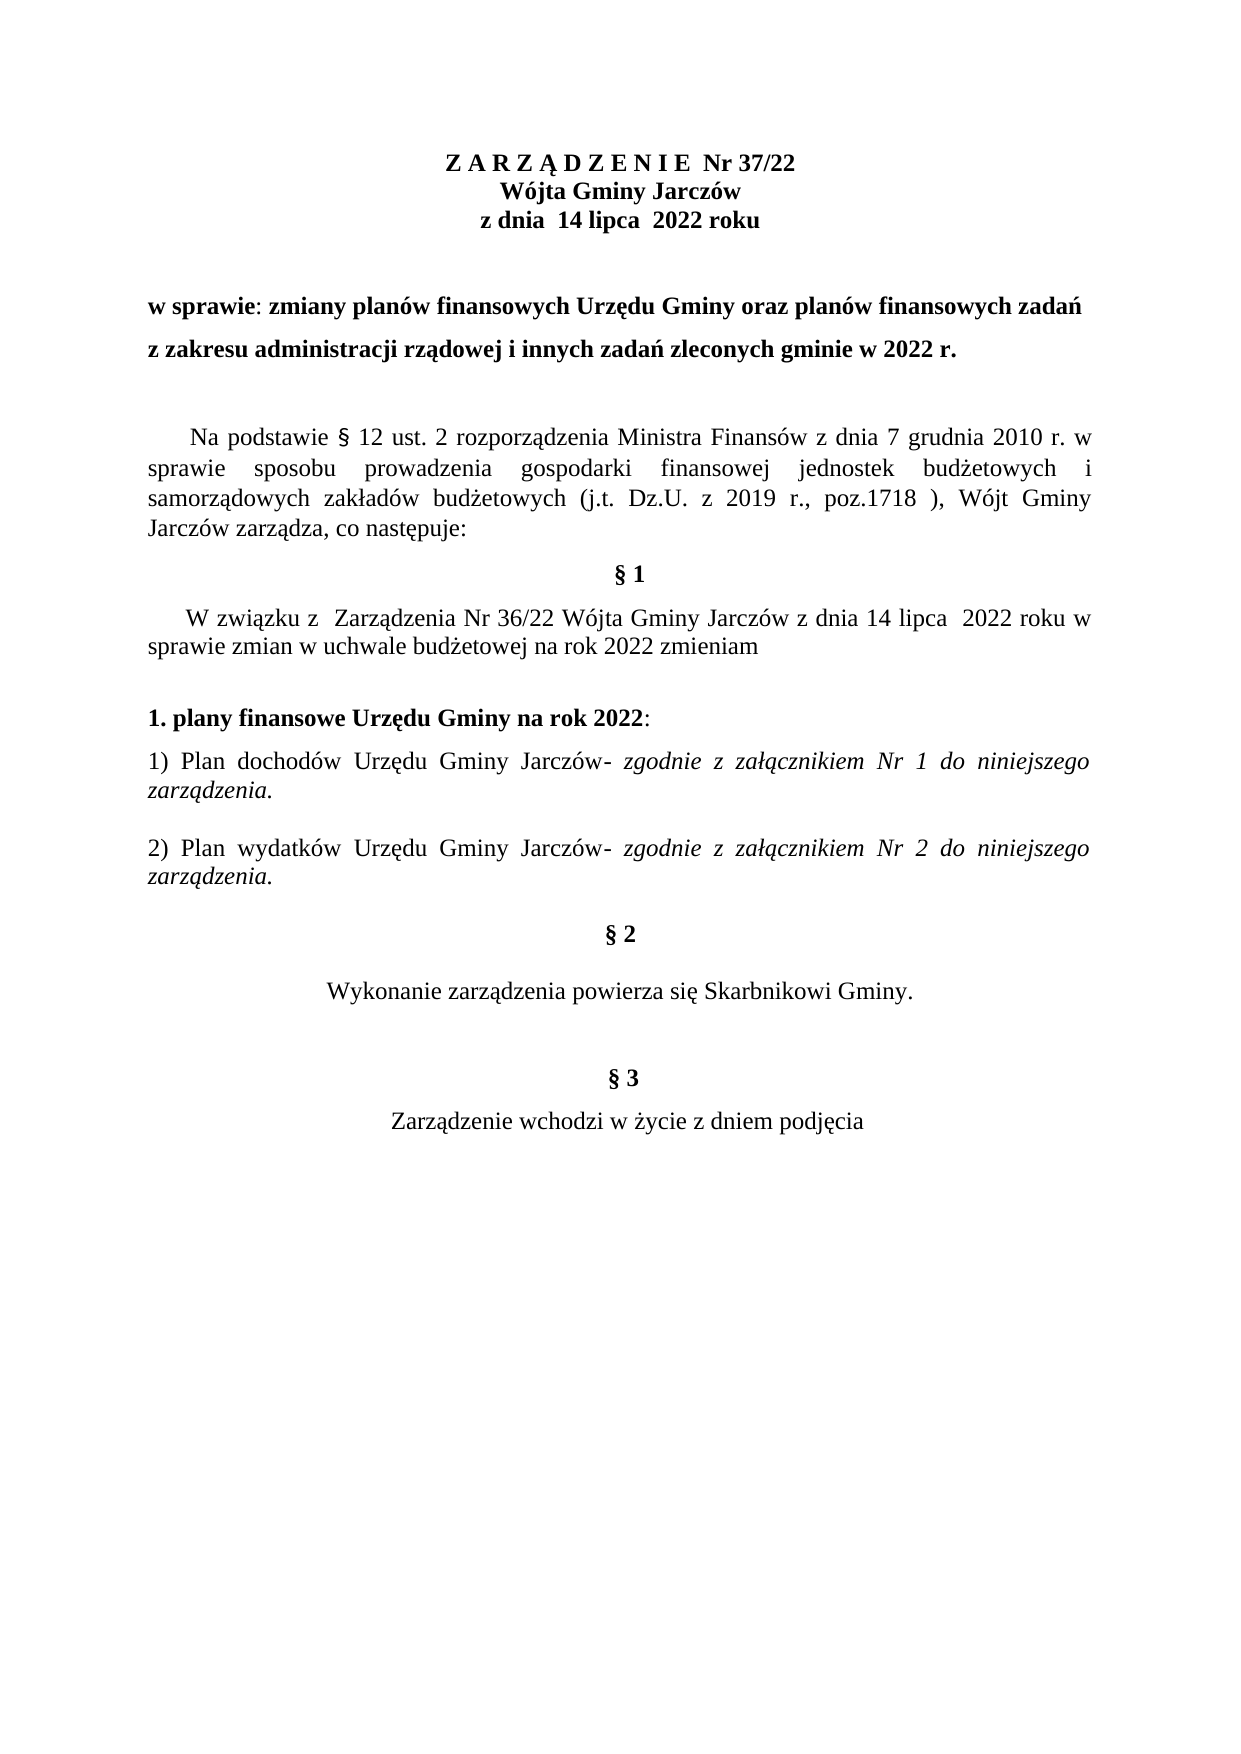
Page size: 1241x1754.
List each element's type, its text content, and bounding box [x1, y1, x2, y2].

text § 2 [148, 919, 1093, 948]
text 1) Plan dochodów Urzędu Gminy Jarczów- zgodnie z załącznikiem Nr 1 do niniejszego zarządzenia. [148, 746, 1093, 804]
text § 3 [148, 1063, 1093, 1091]
text Z A R Z Ą D Z E N I E Nr 37/22 [148, 148, 1093, 176]
text 1. plany finansowe Urzędu Gminy na rok 2022: [148, 703, 1093, 732]
text W związku z Zarządzenia Nr 36/22 Wójta Gminy Jarczów z dnia 14 lipca 2022 roku w sprawie zmian w uchwale budżetowej na rok 2022 zmieniam [148, 603, 1093, 660]
text Na podstawie § 12 ust. 2 rozporządzenia Ministra Finansów z dnia 7 grudnia 2010 r. w sprawie sposobu prowadzenia gospodarki finansowej jednostek budżetowych i samorządowych zakładów budżetowych (j.t. Dz.U. z 2019 r., poz.1718 ), Wójt Gminy Jarczów zarządza, co następuje: [148, 421, 1093, 542]
text Zarządzenie wchodzi w życie z dniem podjęcia [148, 1106, 1093, 1134]
text w sprawie: zmiany planów finansowych Urzędu Gminy oraz planów finansowych zadań z zakresu administracji rządowej i innych zadań zleconych gminie w 2022 r. [148, 291, 1093, 363]
text § 1 [148, 559, 1093, 588]
text Wykonanie zarządzenia powierza się Skarbnikowi Gminy. [148, 976, 1093, 1005]
text z dnia 14 lipca 2022 roku [148, 205, 1093, 234]
text Wójta Gminy Jarczów [148, 176, 1093, 205]
text 2) Plan wydatków Urzędu Gminy Jarczów- zgodnie z załącznikiem Nr 2 do niniejszego zarządzenia. [148, 833, 1093, 890]
